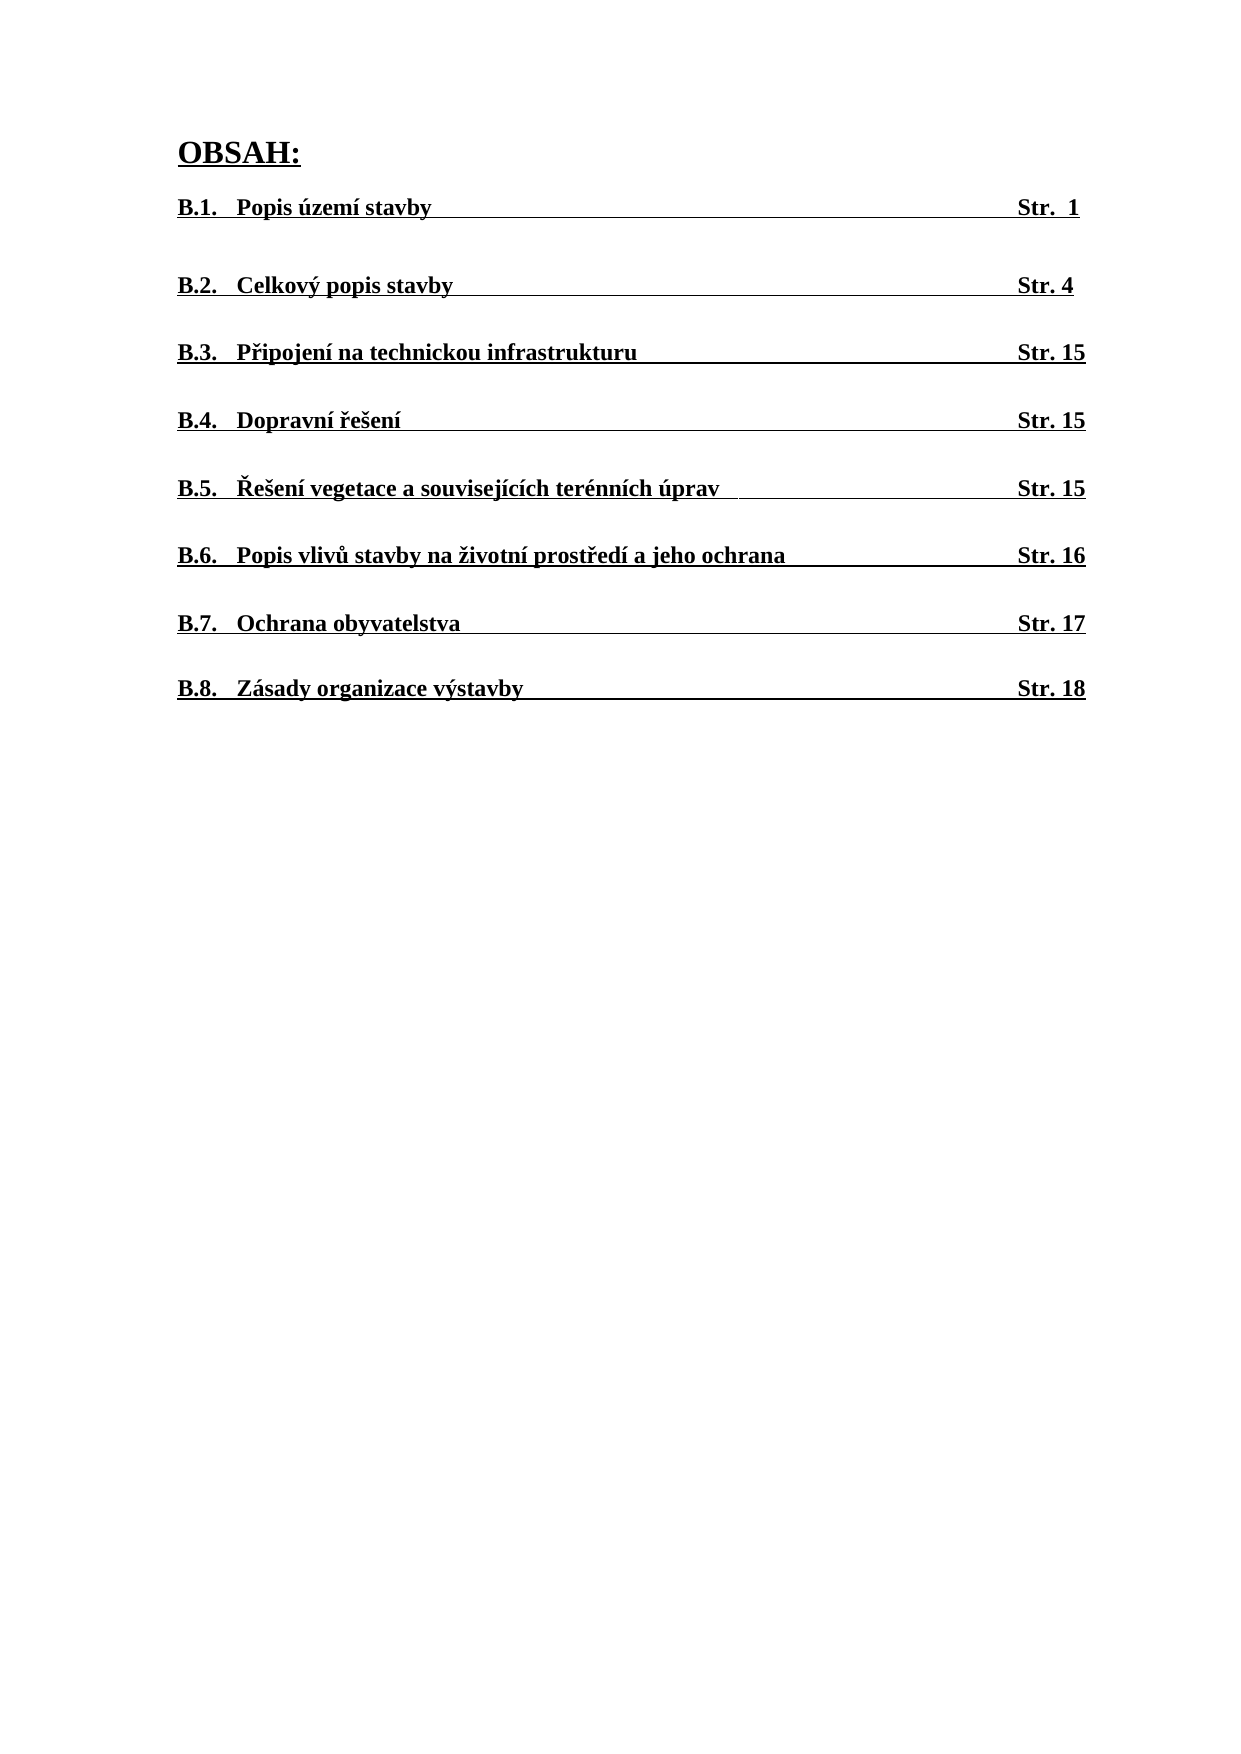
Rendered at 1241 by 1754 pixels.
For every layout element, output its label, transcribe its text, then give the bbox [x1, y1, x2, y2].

text B.7. Ochrana obyvatelstva Str. 17 [177, 609, 1092, 637]
text B.6. Popis vlivů stavby na životní prostředí a jeho ochrana Str. 16 [177, 541, 1092, 569]
text B.8. Zásady organizace výstavby Str. 18 [177, 674, 1092, 702]
text B.1. Popis území stavby Str. 1 [177, 193, 1092, 220]
text B.2. Celkový popis stavby Str. 4 [177, 271, 1092, 298]
text B.3. Připojení na technickou infrastrukturu Str. 15 [177, 338, 1092, 366]
text B.4. Dopravní řešení Str. 15 [177, 406, 1092, 434]
text OBSAH: [177, 133, 1092, 170]
text B.5. Řešení vegetace a souvisejících terénních úprav Str. 15 [177, 474, 1092, 501]
